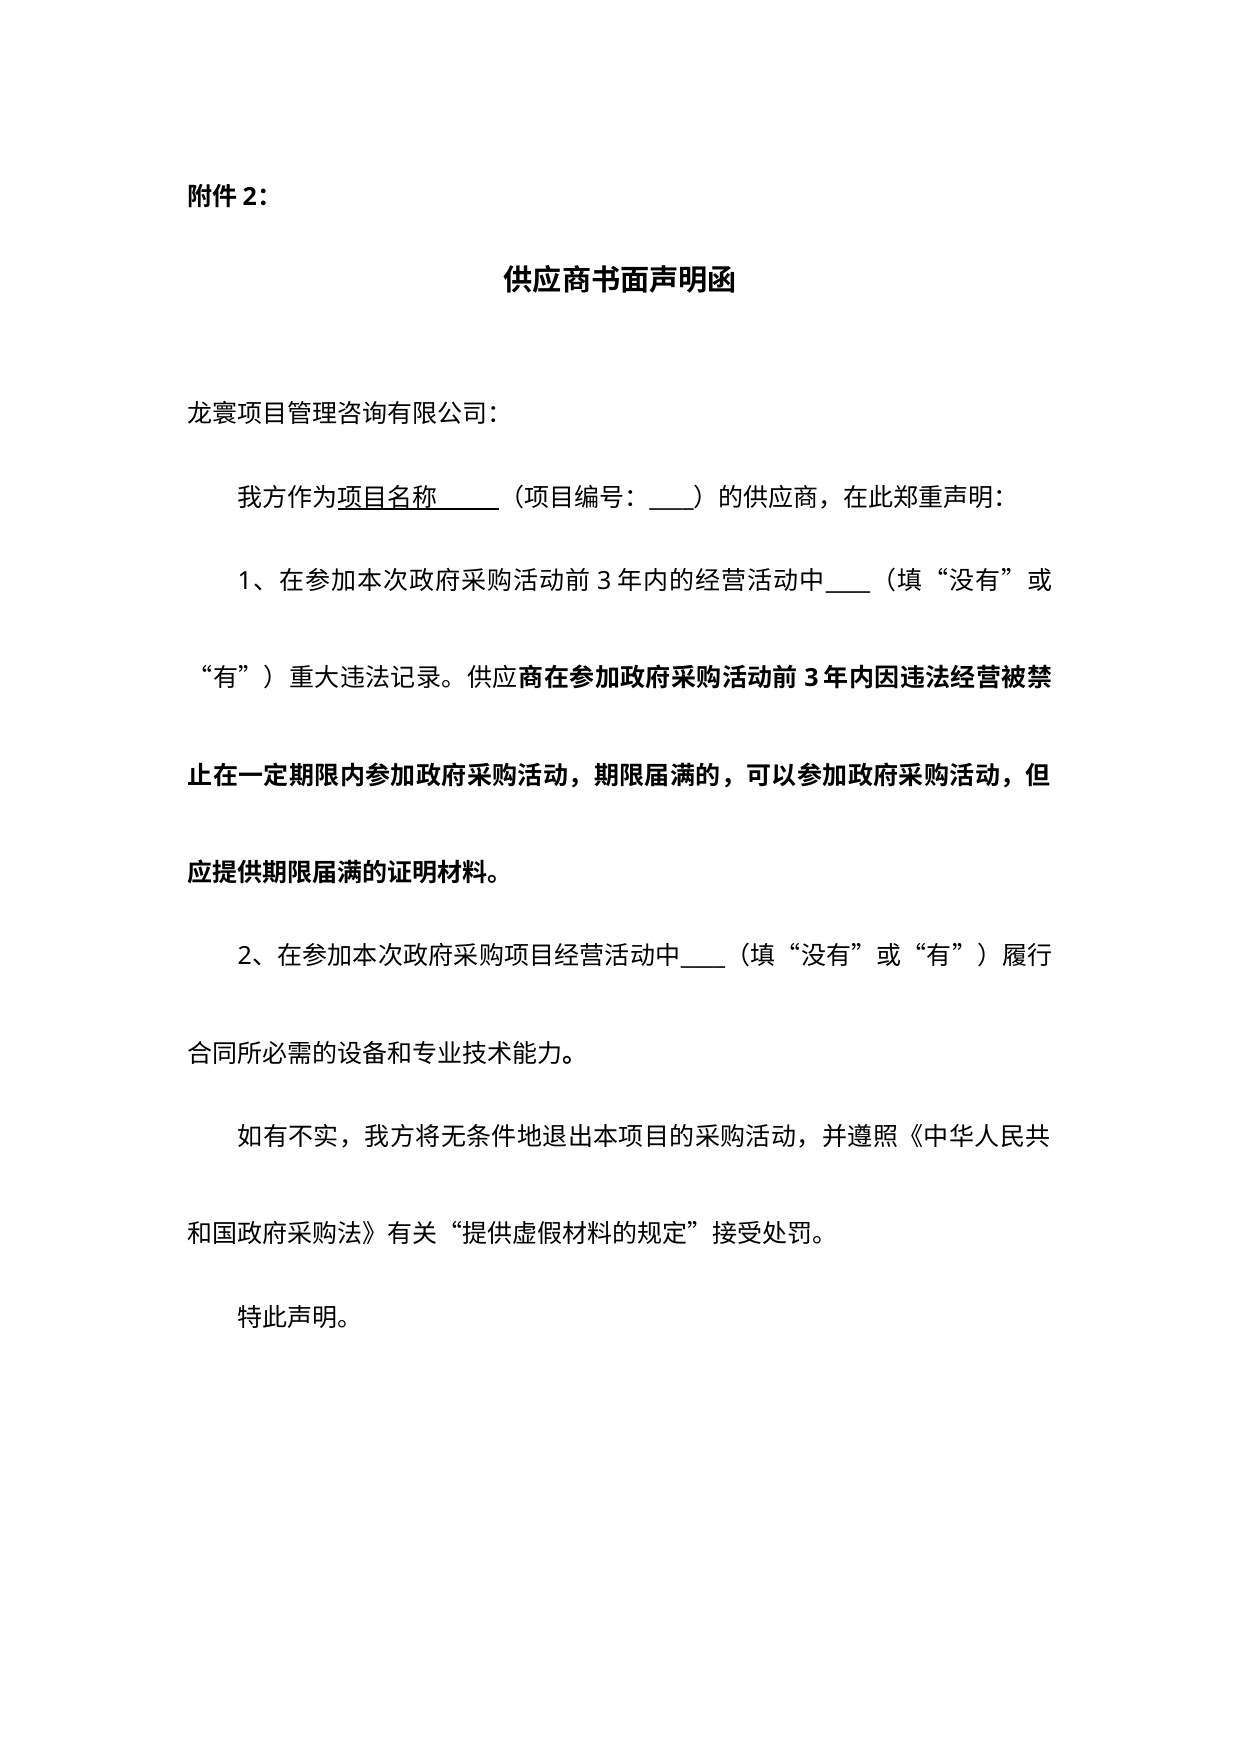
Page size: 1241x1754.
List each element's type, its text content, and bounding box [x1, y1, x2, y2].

text 龙寰项目管理咨询有限公司： [187, 379, 1053, 444]
list 附件2： [187, 162, 1053, 227]
text 2、在参加本次政府采购项目经营活动中____（填“没有”或“有”）履行合同所必需的设备和专业技术能力。 [187, 921, 1053, 1084]
text 1、在参加本次政府采购活动前3年内的经营活动中____（填“没有”或“有”）重大违法记录。供应商在参加政府采购活动前3年内因违法经营被禁止在一定期限内参加政府采购活动，期限届满的，可以参加政府采购活动，但应提供期限届满的证明材料。 [187, 546, 1053, 903]
text 供应商书面声明函 [187, 245, 1053, 310]
text 我方作为项目名称 （项目编号：____）的供应商，在此郑重声明： [187, 463, 1053, 528]
text 如有不实，我方将无条件地退出本项目的采购活动，并遵照《中华人民共和国政府采购法》有关“提供虚假材料的规定”接受处罚。 [187, 1102, 1053, 1264]
text 特此声明。 [187, 1283, 1053, 1348]
